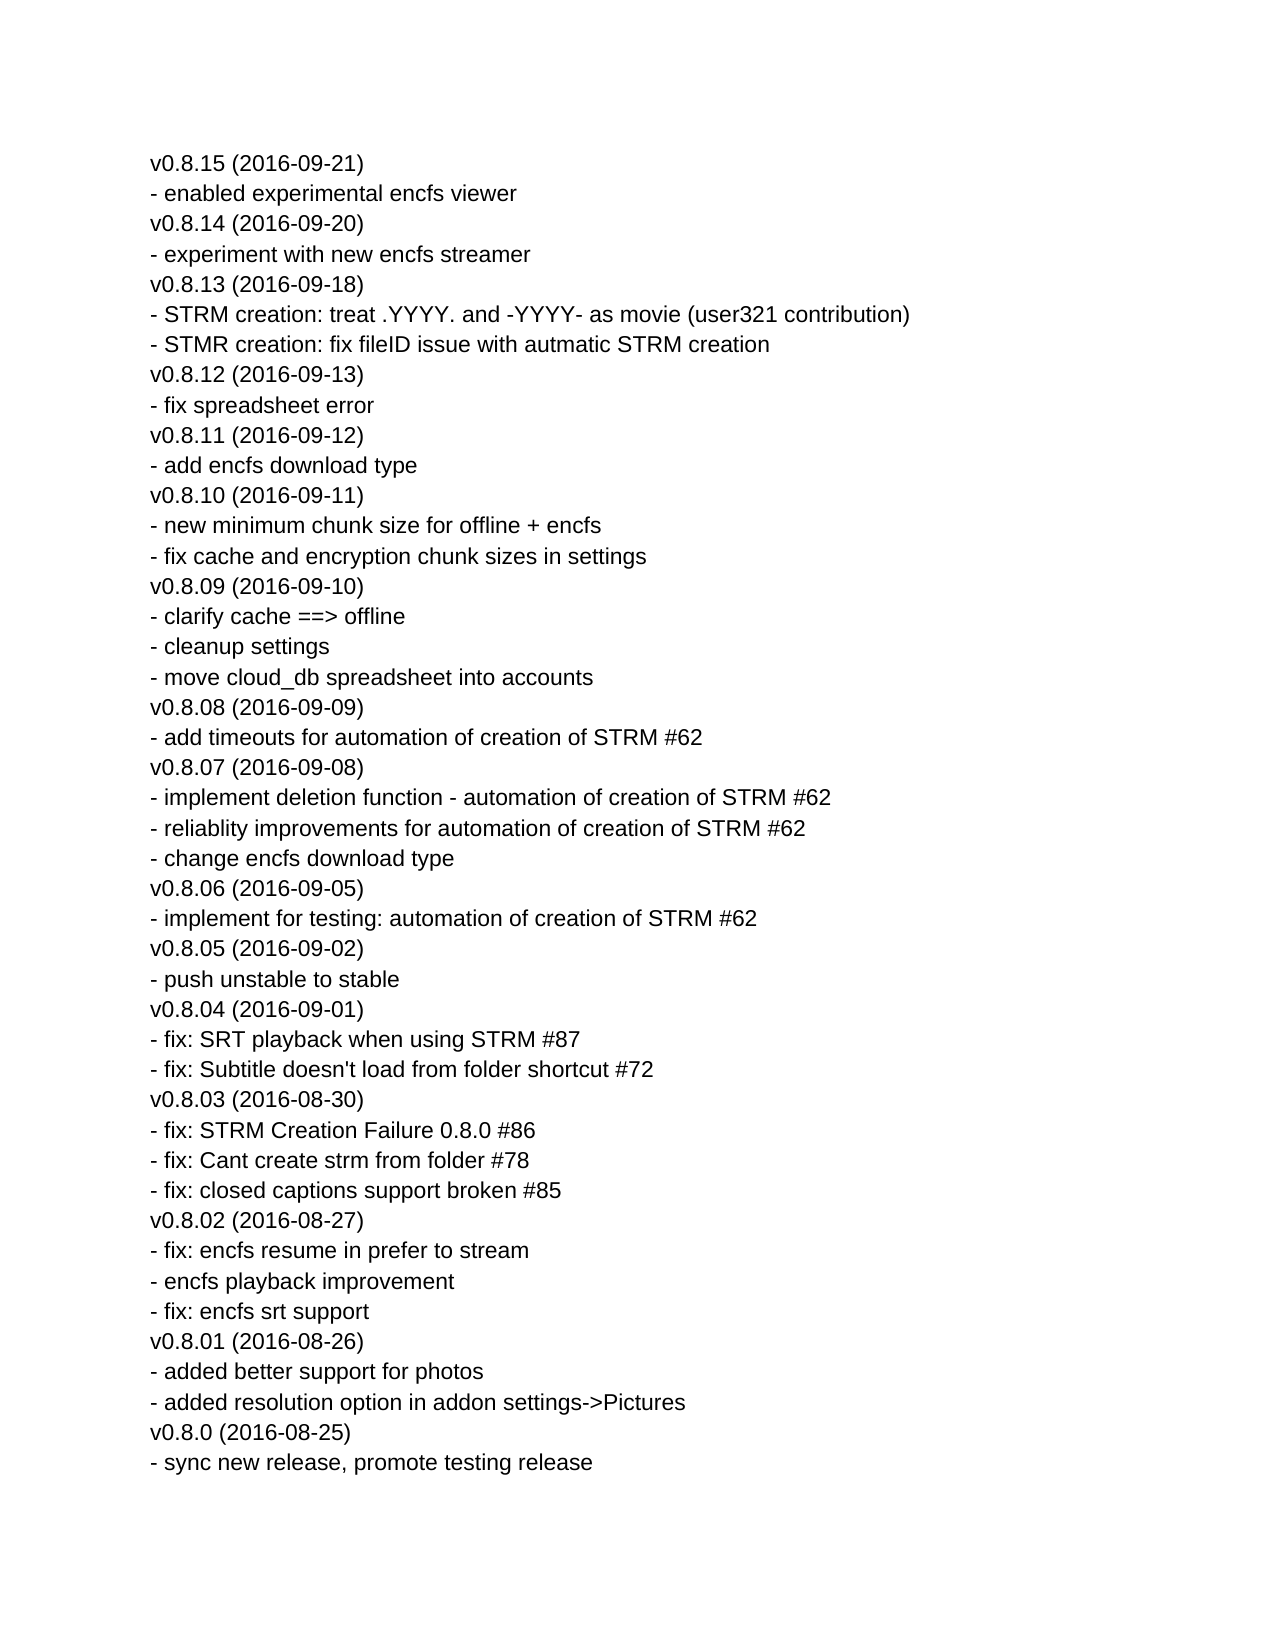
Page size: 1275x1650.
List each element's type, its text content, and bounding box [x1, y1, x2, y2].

text - sync new release, promote testing release [150, 1449, 1125, 1475]
text - new minimum chunk size for offline + encfs [150, 512, 1125, 539]
text - fix: Subtitle doesn't load from folder shortcut #72 [150, 1056, 1125, 1083]
text - fix: SRT playback when using STRM #87 [150, 1026, 1125, 1052]
text - STMR creation: fix fileID issue with autmatic STRM creation [150, 331, 1125, 358]
text - fix: encfs resume in prefer to stream [150, 1237, 1125, 1264]
text - fix: Cant create strm from folder #78 [150, 1147, 1125, 1173]
text v0.8.14 (2016-09-20) [150, 210, 1125, 237]
text - move cloud_db spreadsheet into accounts [150, 663, 1125, 690]
text v0.8.15 (2016-09-21) [150, 150, 1125, 176]
text - fix cache and encryption chunk sizes in settings [150, 543, 1125, 569]
text v0.8.10 (2016-09-11) [150, 482, 1125, 509]
text - STRM creation: treat .YYYY. and -YYYY- as movie (user321 contribution) [150, 301, 1125, 327]
text v0.8.01 (2016-08-26) [150, 1328, 1125, 1354]
text v0.8.02 (2016-08-27) [150, 1207, 1125, 1234]
text - fix: encfs srt support [150, 1298, 1125, 1324]
text v0.8.13 (2016-09-18) [150, 271, 1125, 297]
text - experiment with new encfs streamer [150, 241, 1125, 267]
text - added resolution option in addon settings->Pictures [150, 1388, 1125, 1415]
text v0.8.05 (2016-09-02) [150, 935, 1125, 962]
text - fix spreadsheet error [150, 392, 1125, 418]
text - add timeouts for automation of creation of STRM #62 [150, 724, 1125, 750]
text v0.8.06 (2016-09-05) [150, 875, 1125, 901]
text - enabled experimental encfs viewer [150, 180, 1125, 207]
text - cleanup settings [150, 633, 1125, 660]
text - fix: closed captions support broken #85 [150, 1177, 1125, 1203]
text - implement for testing: automation of creation of STRM #62 [150, 905, 1125, 932]
text v0.8.07 (2016-09-08) [150, 754, 1125, 781]
text - change encfs download type [150, 845, 1125, 871]
text - reliablity improvements for automation of creation of STRM #62 [150, 814, 1125, 841]
text - fix: STRM Creation Failure 0.8.0 #86 [150, 1117, 1125, 1143]
text v0.8.11 (2016-09-12) [150, 422, 1125, 448]
text - clarify cache ==> offline [150, 603, 1125, 629]
text v0.8.12 (2016-09-13) [150, 361, 1125, 388]
text - push unstable to stable [150, 966, 1125, 992]
text v0.8.04 (2016-09-01) [150, 996, 1125, 1022]
text v0.8.0 (2016-08-25) [150, 1419, 1125, 1445]
text - encfs playback improvement [150, 1268, 1125, 1294]
text v0.8.03 (2016-08-30) [150, 1086, 1125, 1113]
text - added better support for photos [150, 1358, 1125, 1385]
text v0.8.08 (2016-09-09) [150, 694, 1125, 720]
text - implement deletion function - automation of creation of STRM #62 [150, 784, 1125, 811]
text v0.8.09 (2016-09-10) [150, 573, 1125, 599]
text - add encfs download type [150, 452, 1125, 478]
